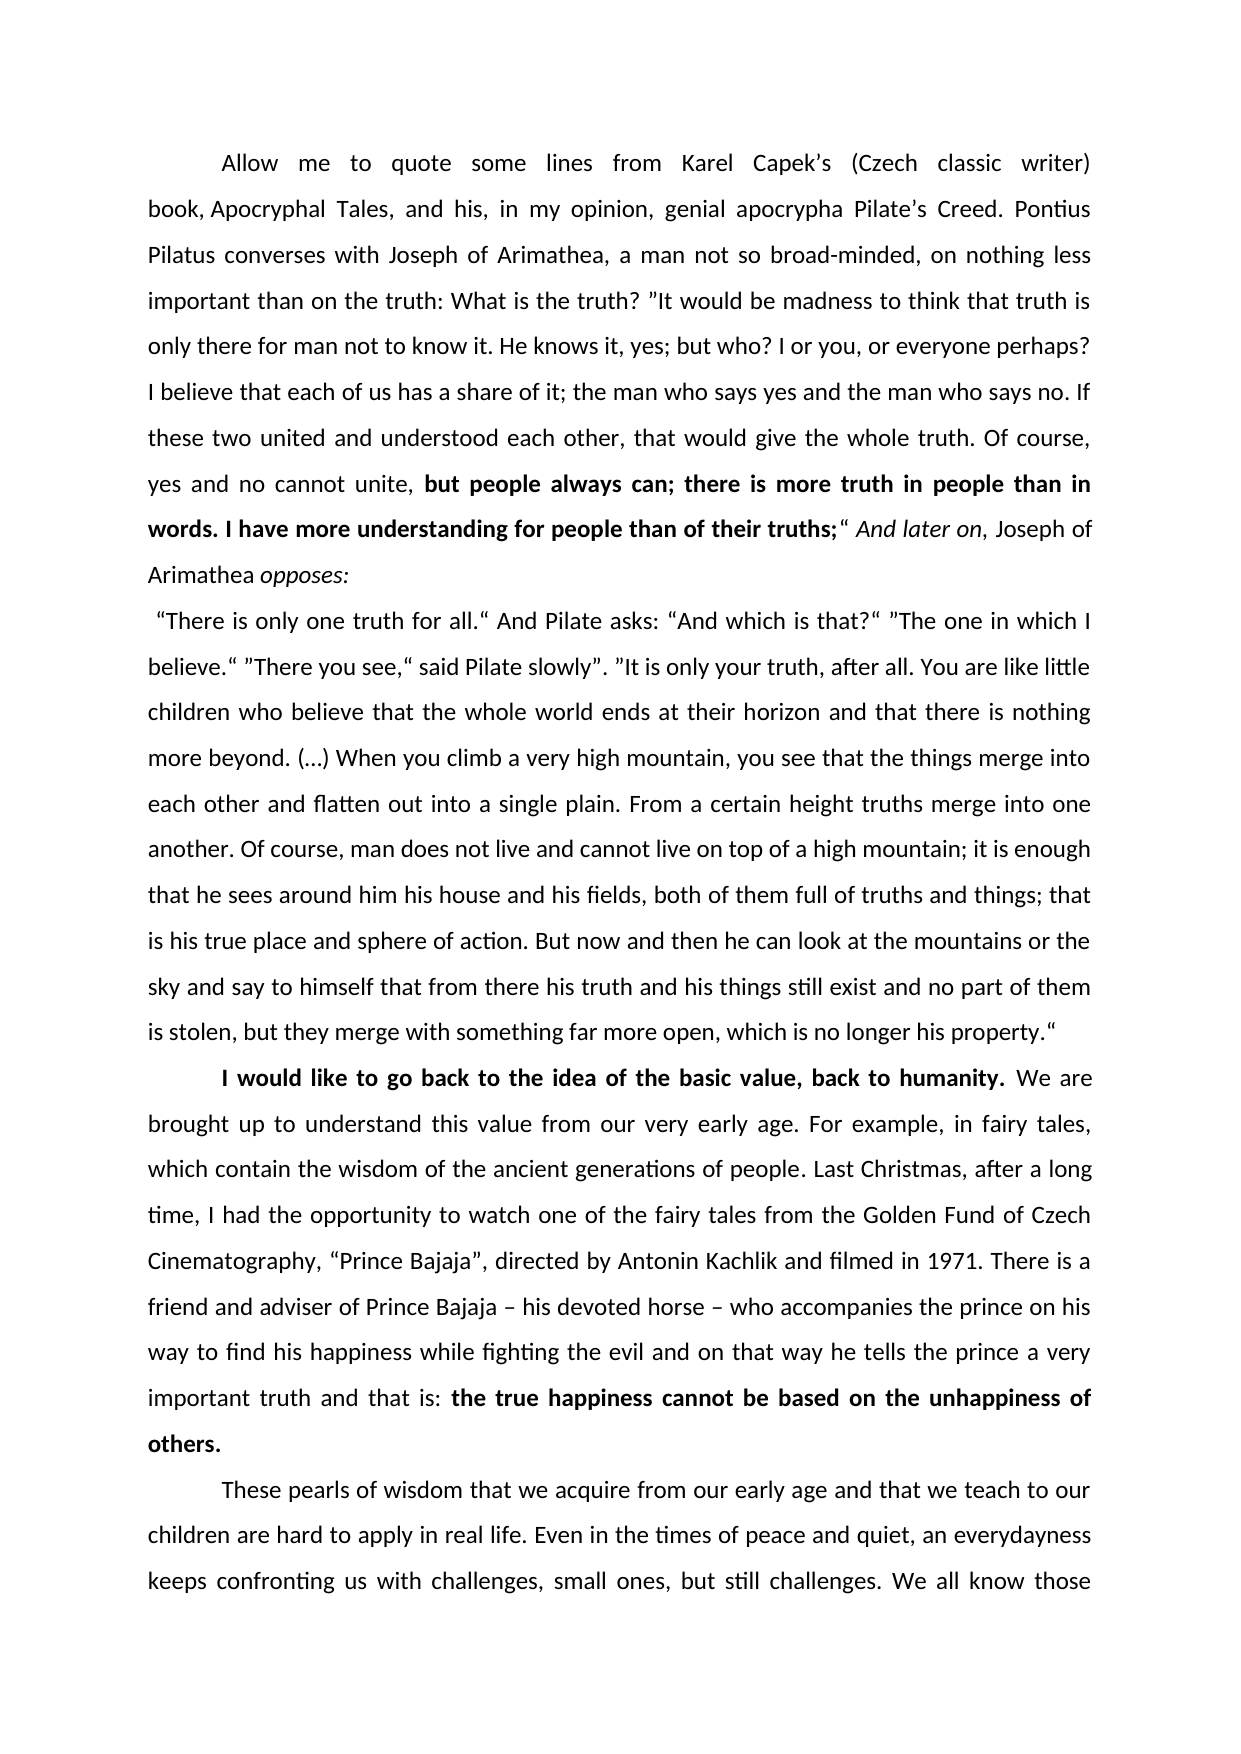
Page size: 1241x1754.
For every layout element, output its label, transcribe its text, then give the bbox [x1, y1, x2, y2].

text “There is only one truth for all.“ And Pilate asks: “And which is that?“ ”The one in which I believe.“ ”There you see,“ said Pilate slowly”. ”It is only your truth, after all. You are like little children who believe that the whole world ends at their horizon and that there is nothing more beyond. (…) When you climb a very high mountain, you see that the things merge into each other and flatten out into a single plain. From a certain height truths merge into one another. Of course, man does not live and cannot live on top of a high mountain; it is enough that he sees around him his house and his fields, both of them full of truths and things; that is his true place and sphere of action. But now and then he can look at the mountains or the sky and say to himself that from there his truth and his things still exist and no part of them is stolen, but they merge with something far more open, which is no longer his property.“ [148, 605, 1093, 1047]
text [148, 1474, 1093, 1596]
text I would like to go back to the idea of the basic value, back to humanity. We are brought up to understand this value from our very early age. For example, in fairy tales, which contain the wisdom of the ancient generations of people. Last Christmas, after a long time, I had the opportunity to watch one of the fairy tales from the Golden Fund of Czech Cinematography, “Prince Bajaja”, directed by Antonin Kachlik and filmed in 1971. There is a friend and adviser of Prince Bajaja – his devoted horse – who accompanies the prince on his way to find his happiness while fighting the evil and on that way he tells the prince a very important truth and that is: the true happiness cannot be based on the unhappiness of others. [148, 1062, 1093, 1458]
text Allow me to quote some lines from Karel Capek’s (Czech classic writer) book, Apocryphal Tales, and his, in my opinion, genial apocrypha Pilate’s Creed. Pontius Pilatus converses with Joseph of Arimathea, a man not so broad-minded, on nothing less important than on the truth: What is the truth? ”It would be madness to think that truth is only there for man not to know it. He knows it, yes; but who? I or you, or everyone perhaps? I believe that each of us has a share of it; the man who says yes and the man who says no. If these two united and understood each other, that would give the whole truth. Of course, yes and no cannot unite, but people always can; there is more truth in people than in words. I have more understanding for people than of their truths;“ And later on, Joseph of Arimathea opposes: [148, 148, 1093, 590]
